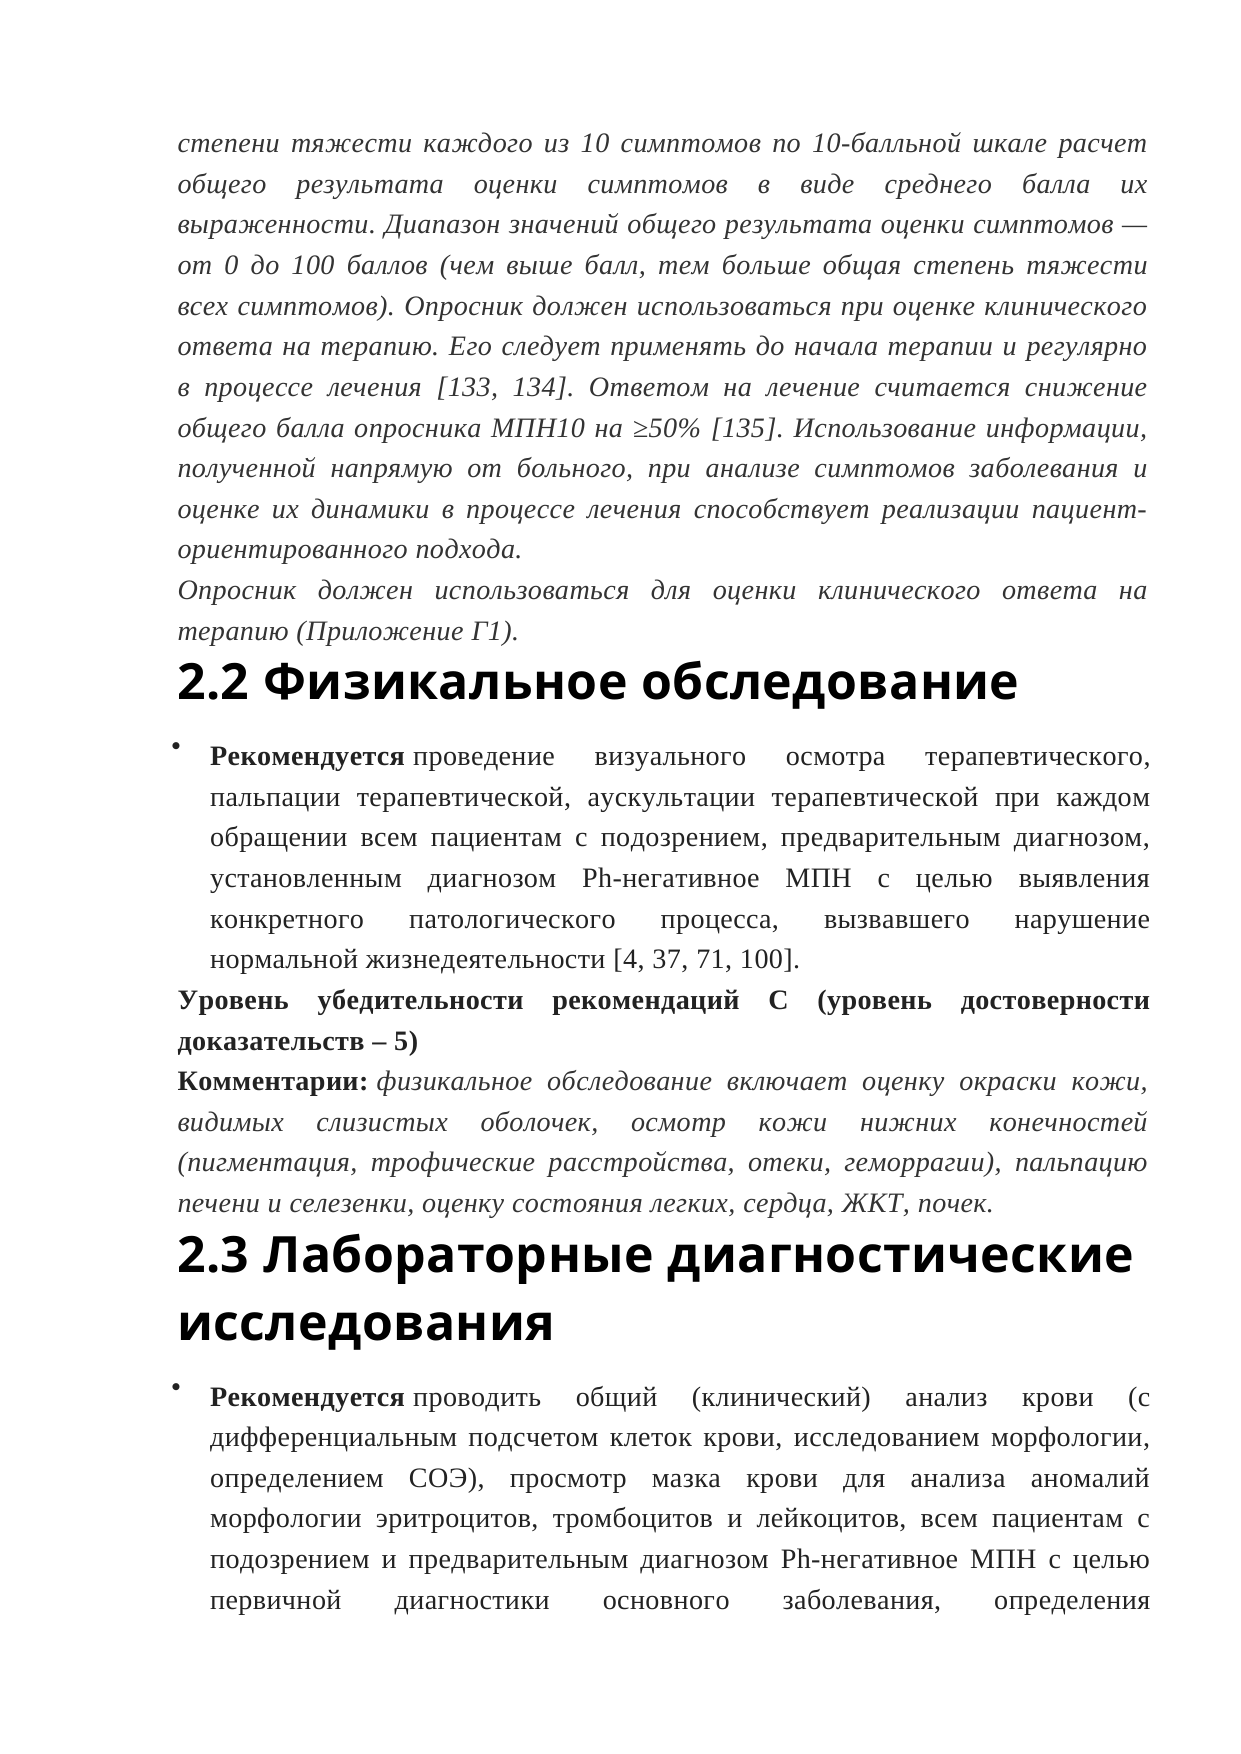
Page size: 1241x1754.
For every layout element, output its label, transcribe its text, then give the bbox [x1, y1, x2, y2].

list Рекомендуется проведение визуального осмотра терапевтического, пальпации терапевтической, аускультации терапевтической при каждом обращении всем пациентам с подозрением, предварительным диагнозом, установленным диагнозом Ph-негативное МПН с целью выявления конкретного патологического процесса, вызвавшего нарушение нормальной жизнедеятельности [4, 37, 71, 100]. [172, 731, 1152, 975]
text 2.2 Физикальное обследование [177, 646, 1152, 714]
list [172, 1371, 1152, 1615]
text 2.3 Лабораторные диагностические исследования [177, 1218, 1152, 1355]
text Комментарии: физикальное обследование включает оценку окраски кожи, видимых слизистых оболочек, осмотр кожи нижних конечностей (пигментация, трофические расстройства, отеки, геморрагии), пальпацию печени и селезенки, оценку состояния легких, сердца, ЖКТ, почек. [177, 1056, 1152, 1218]
text Уровень убедительности рекомендаций C (уровень достоверности доказательств – 5) [177, 975, 1152, 1056]
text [177, 118, 1152, 565]
text Опросник должен использоваться для оценки клинического ответа на терапию (Приложение Г1). [177, 565, 1152, 646]
